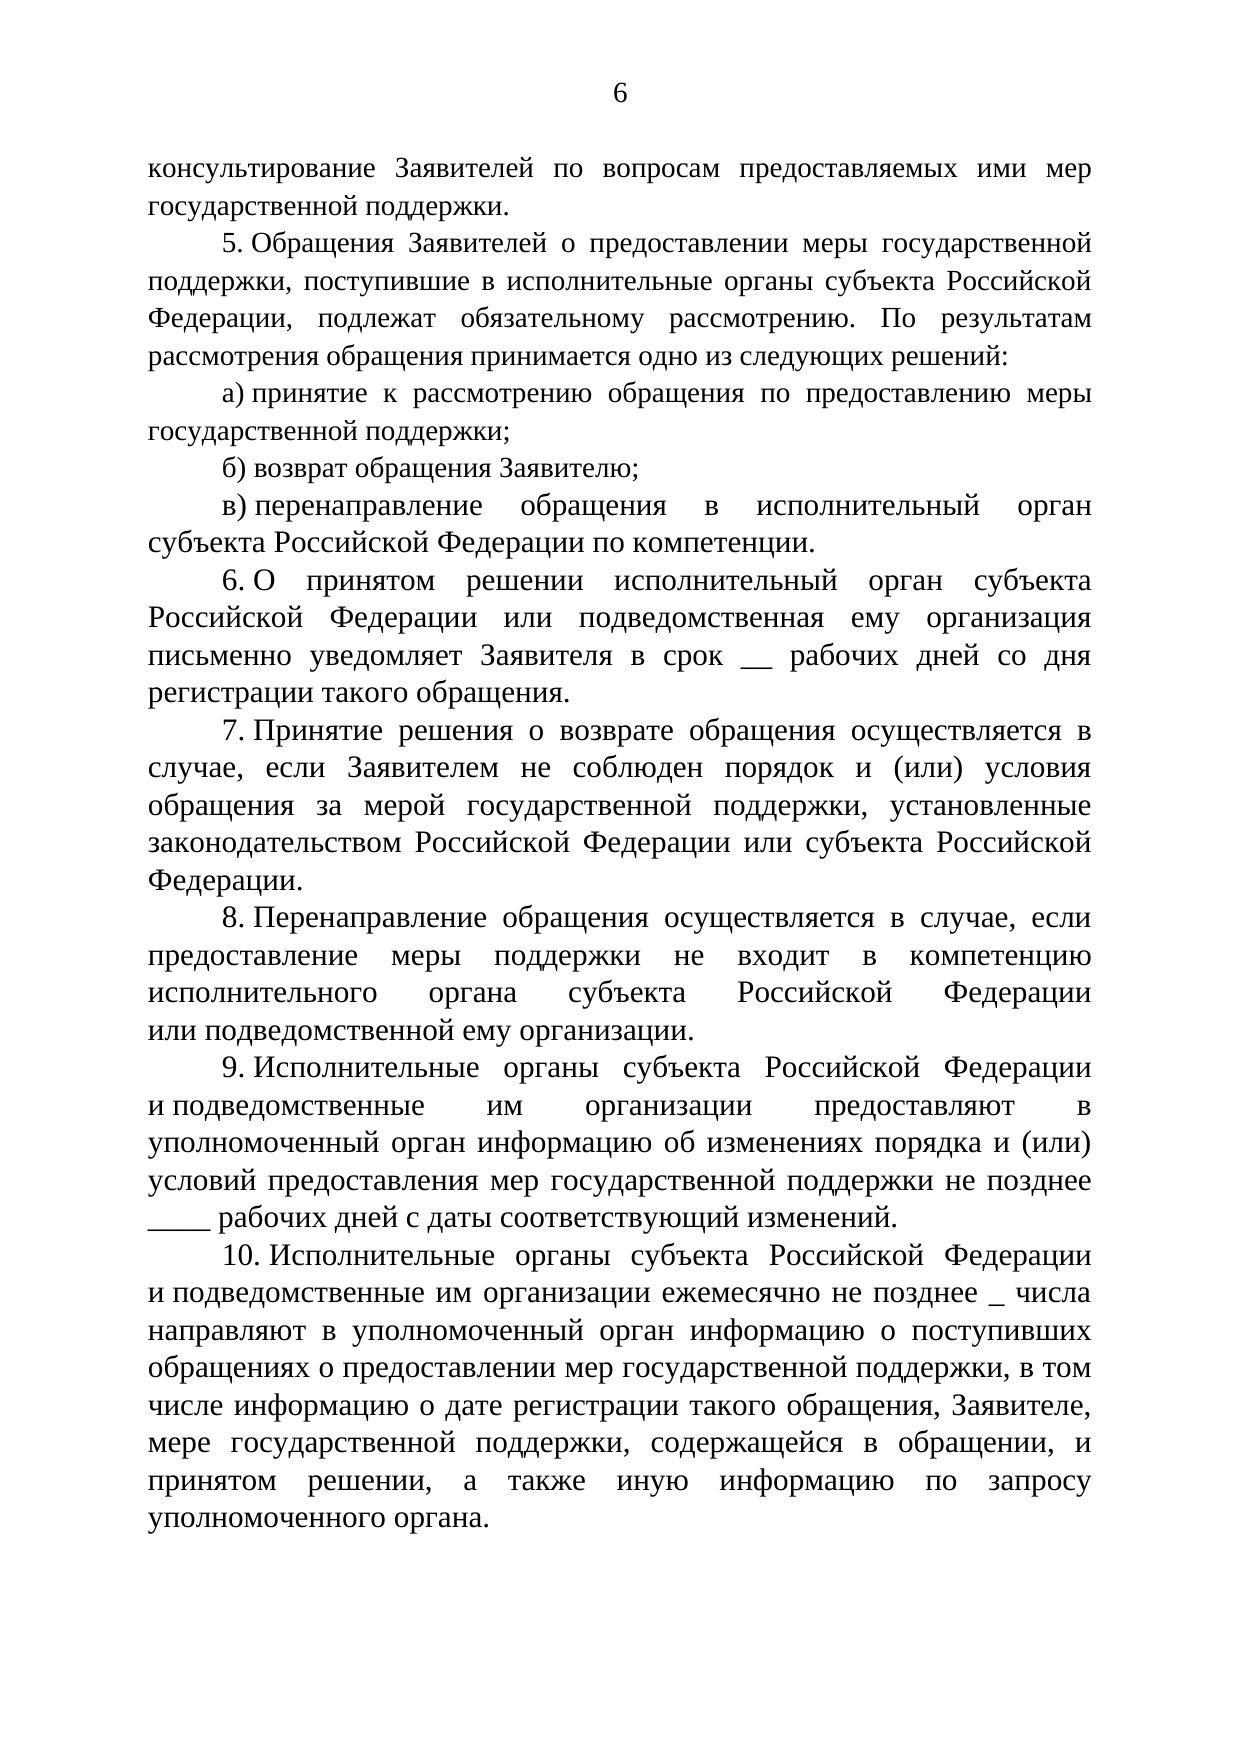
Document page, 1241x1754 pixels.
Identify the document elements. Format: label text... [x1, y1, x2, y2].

text 5. Обращения Заявителей о предоставлении меры государственной поддержки, поступившие в исполнительные органы субъекта Российской Федерации, подлежат обязательному рассмотрению. По результатам рассмотрения обращения принимается одно из следующих решений: [148, 223, 1092, 373]
text 10. Исполнительные органы субъекта Российской Федерации и подведомственные им организации ежемесячно не позднее _ числа направляют в уполномоченный орган информацию о поступивших обращениях о предоставлении мер государственной поддержки, в том числе информацию о дате регистрации такого обращения, Заявителе, мере государственной поддержки, содержащейся в обращении, и принятом решении, а также иную информацию по запросу уполномоченного органа. [148, 1235, 1092, 1535]
text в) перенаправление обращения в исполнительный орган субъекта Российской Федерации по компетенции. [148, 485, 1092, 560]
text 7. Принятие решения о возврате обращения осуществляется в случае, если Заявителем не соблюден порядок и (или) условия обращения за мерой государственной поддержки, установленные законодательством Российской Федерации или субъекта Российской Федерации. [148, 710, 1092, 898]
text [148, 148, 1092, 223]
text 9. Исполнительные органы субъекта Российской Федерации и подведомственные им организации предоставляют в уполномоченный орган информацию об изменениях порядка и (или) условий предоставления мер государственной поддержки не позднее ____ рабочих дней с даты соответствующий изменений. [148, 1048, 1092, 1235]
text 8. Перенаправление обращения осуществляется в случае, если предоставление меры поддержки не входит в компетенцию исполнительного органа субъекта Российской Федерации или подведомственной ему организации. [148, 898, 1092, 1048]
text 6. О принятом решении исполнительный орган субъекта Российской Федерации или подведомственная ему организация письменно уведомляет Заявителя в срок __ рабочих дней со дня регистрации такого обращения. [148, 560, 1092, 710]
text б) возврат обращения Заявителю; [148, 448, 1092, 485]
text а) принятие к рассмотрению обращения по предоставлению меры государственной поддержки; [148, 373, 1092, 448]
